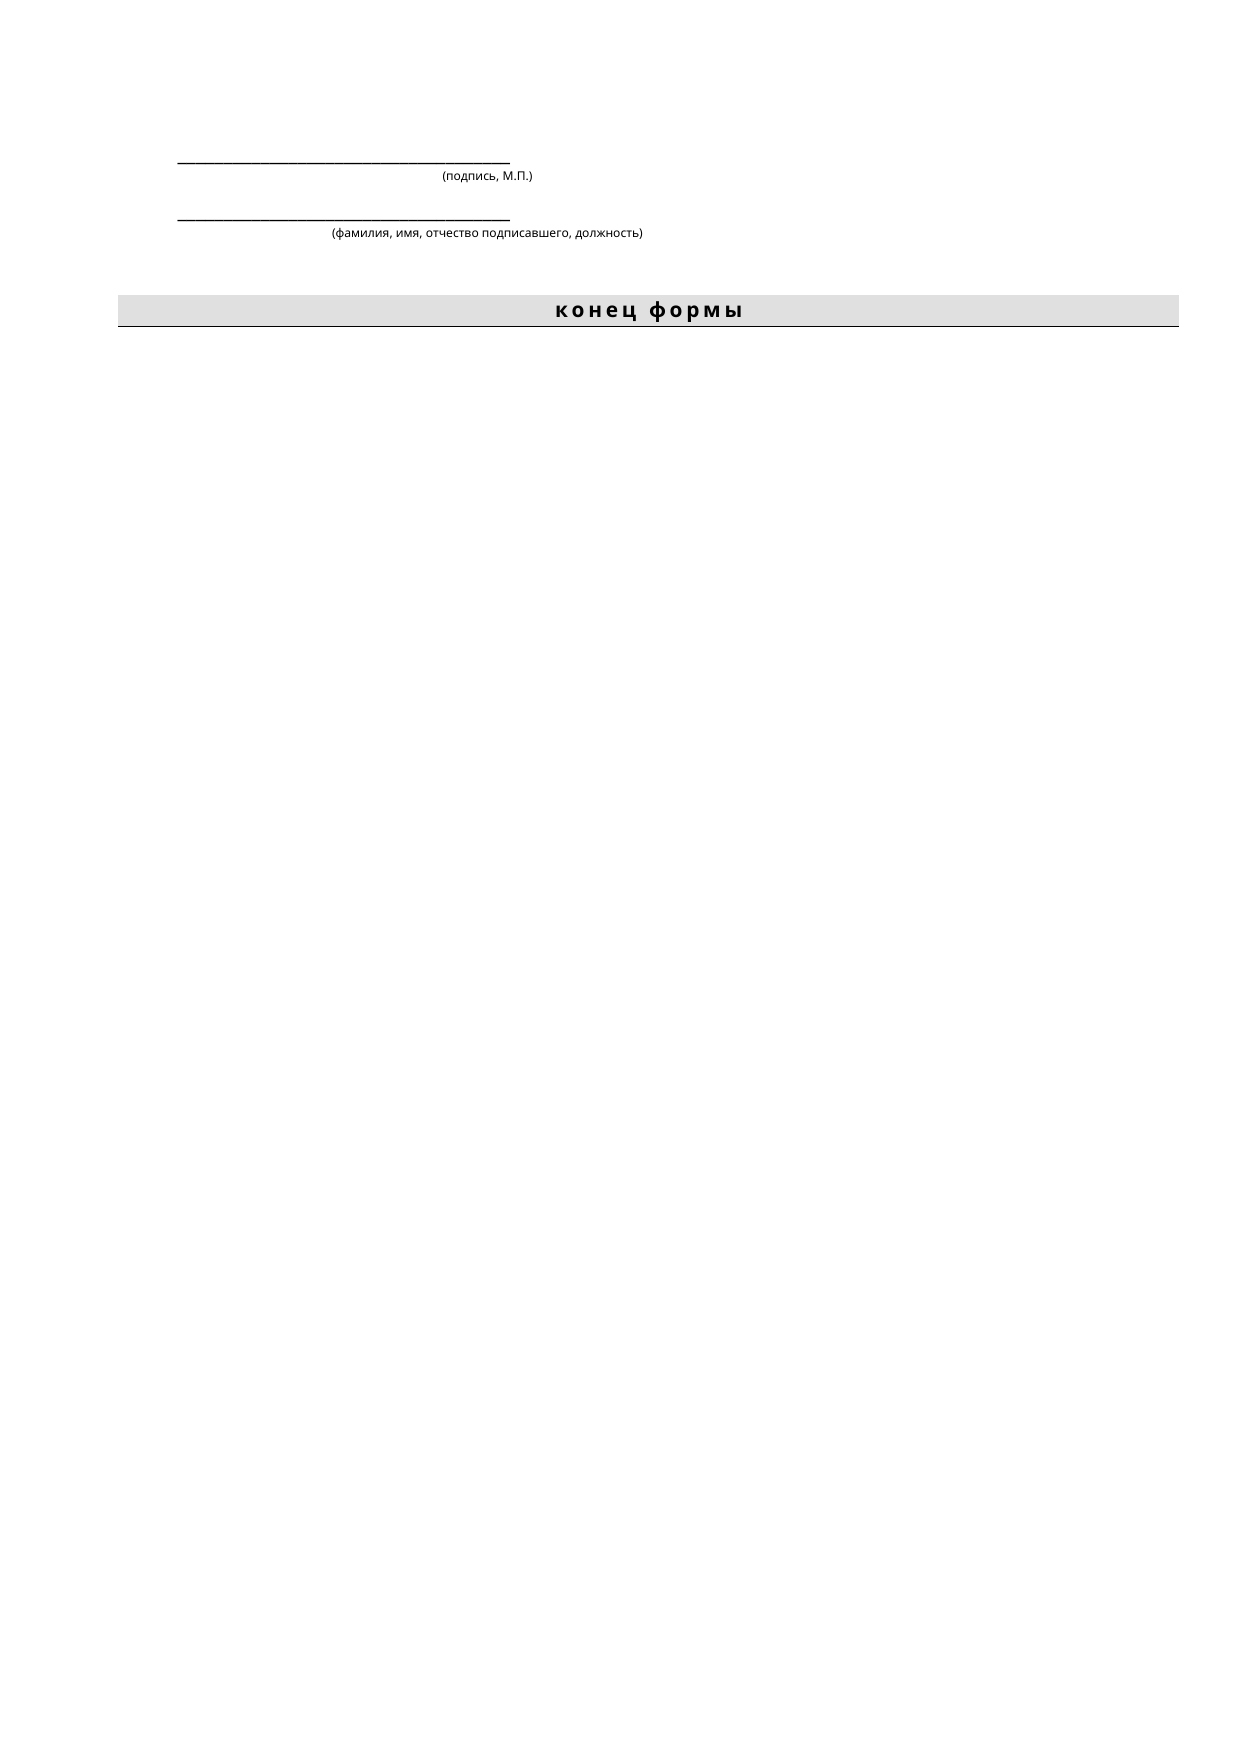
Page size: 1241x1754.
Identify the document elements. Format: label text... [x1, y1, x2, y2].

text ____________________________________ [118, 139, 1181, 167]
text (фамилия, имя, отчество подписавшего, должность) [118, 224, 797, 253]
text ____________________________________ [118, 196, 1181, 224]
text (подпись, М.П.) [118, 167, 797, 196]
text конец формы [118, 295, 1179, 326]
